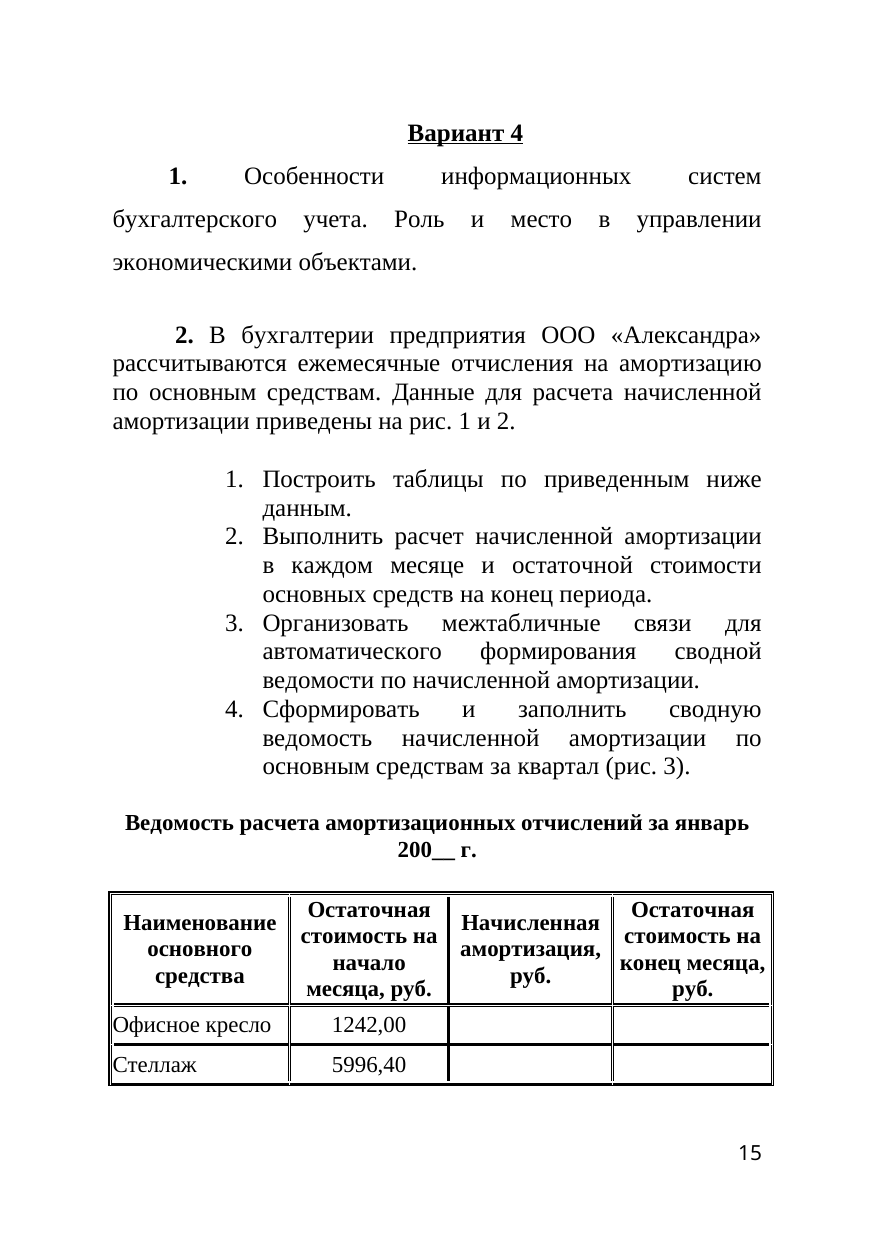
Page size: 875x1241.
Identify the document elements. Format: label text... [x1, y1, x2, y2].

list Организовать межтабличные связи для автоматического формирования сводной ведомости по начисленной амортизации. [225, 608, 762, 694]
table_header Наименование основного средства [112, 895, 289, 1003]
list Сформировать и заполнить сводную ведомость начисленной амортизации по основным средствам за квартал (рис. 3). [225, 694, 762, 780]
list Построить таблицы по приведенным ниже данным. [225, 464, 762, 521]
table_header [290, 895, 448, 1003]
table_cell [614, 1003, 771, 1043]
text Вариант 4 [112, 118, 762, 147]
table_cell [448, 1046, 613, 1083]
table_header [613, 895, 771, 1003]
text 2. В бухгалтерии предприятия ООО «Александра» рассчитываются ежемесячные отчисления на амортизацию по основным средствам. Данные для расчета начисленной амортизации приведены на рис. 1 и 2. [112, 320, 762, 435]
table_cell 5996,40 [290, 1046, 448, 1083]
table_cell [613, 1043, 772, 1083]
list Выполнить расчет начисленной амортизации в каждом месяце и остаточной стоимости основных средств на конец периода. [225, 521, 762, 608]
text 1. Особенности информационных систем бухгалтерского учета. Роль и место в управлении экономическими объектами. [112, 161, 762, 276]
table_cell 1242,00 [291, 1007, 447, 1043]
table_header Начисленная амортизация, руб. [448, 895, 613, 1003]
table_cell Офисное кресло [112, 1003, 288, 1043]
text Ведомость расчета амортизационных отчислений за январь 200__ г. [112, 809, 762, 862]
table_cell Стеллаж [110, 1043, 289, 1083]
table_cell [450, 1007, 611, 1043]
